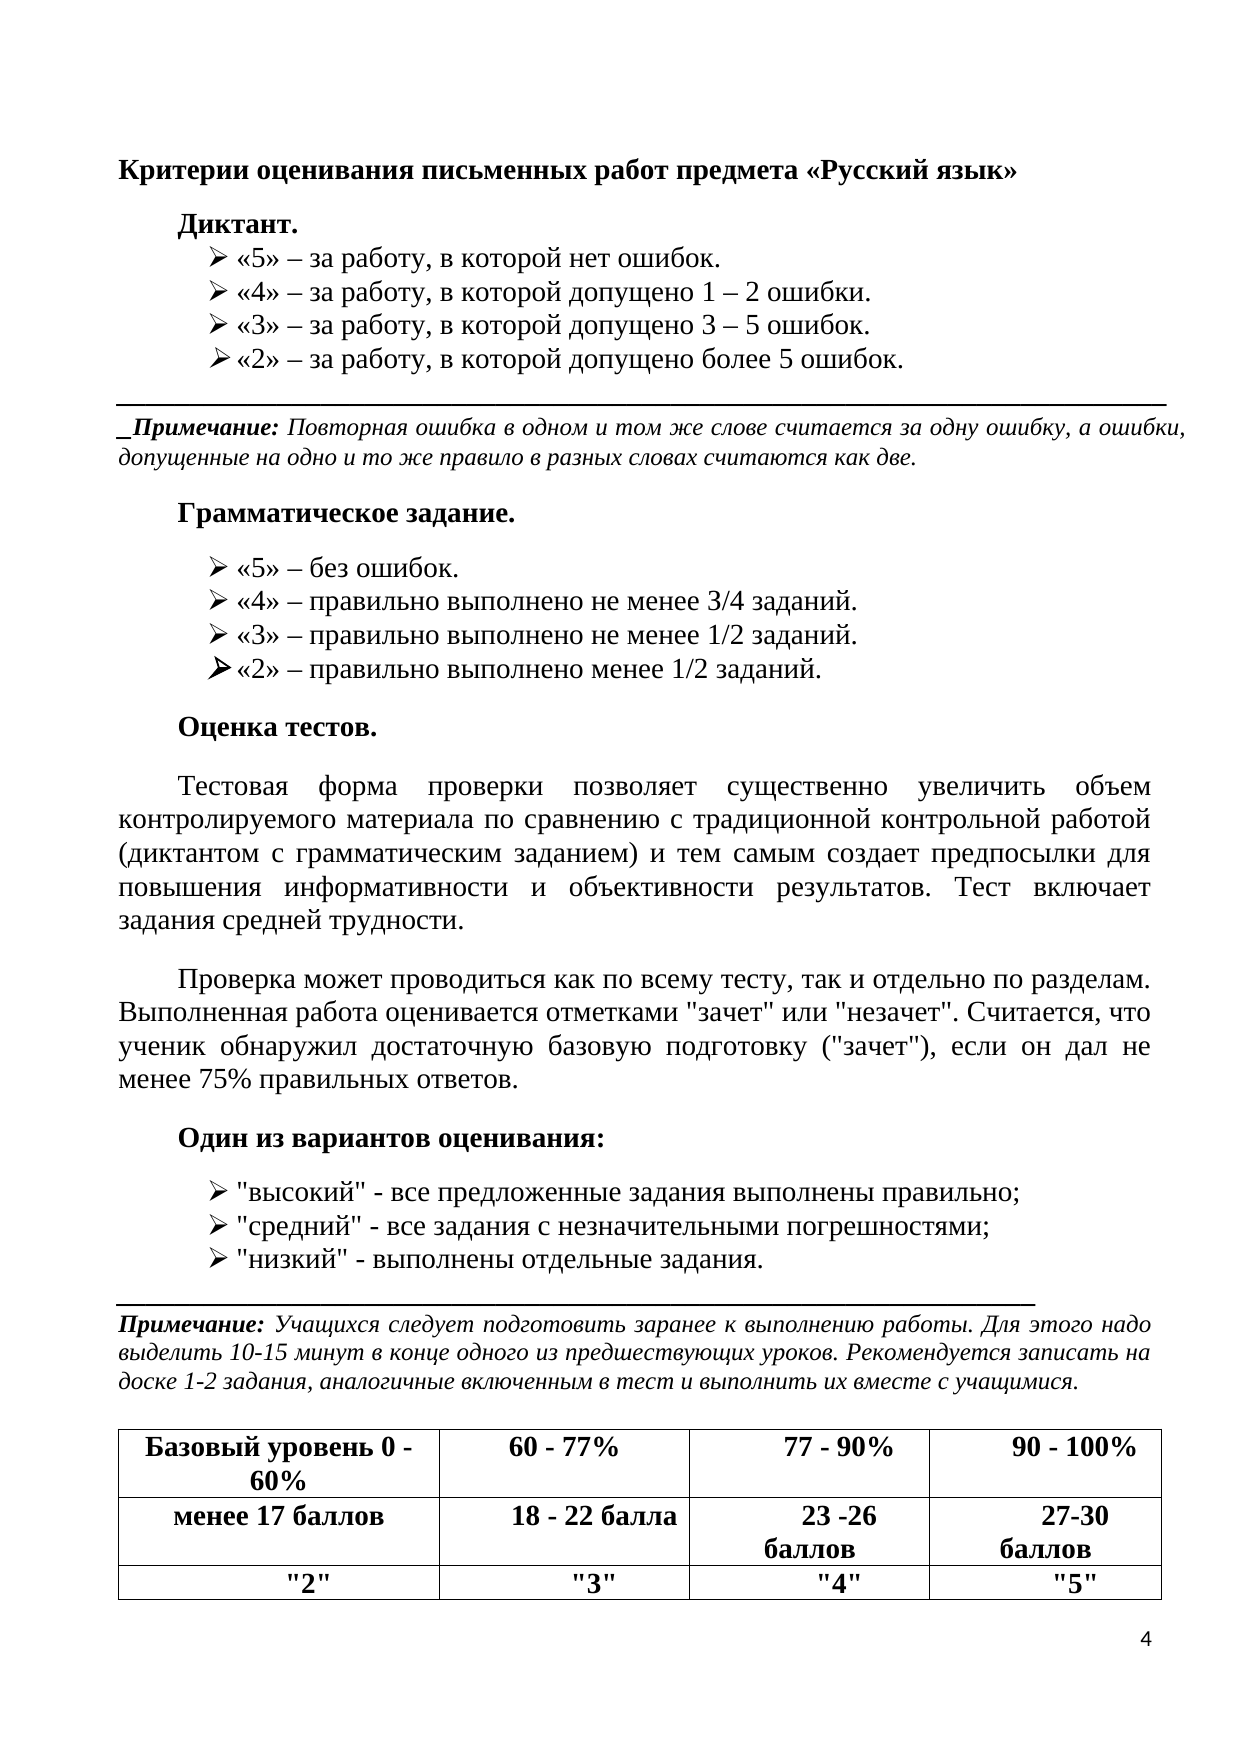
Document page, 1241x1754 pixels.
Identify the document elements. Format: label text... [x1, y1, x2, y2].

text Диктант. [118, 207, 1187, 240]
list «3» – правильно выполнено не менее 1/2 заданий. [207, 617, 1187, 651]
text Грамматическое задание. [118, 496, 1187, 529]
list «4» – за работу, в которой допущено 1 – 2 ошибки. [207, 274, 1187, 307]
list «3» – за работу, в которой допущено 3 – 5 ошибок. [207, 307, 1187, 341]
text Тестовая форма проверки позволяет существенно увеличить объем контролируемого материала по сравнению с традиционной контрольной работой (диктантом с грамматическим заданием) и тем самым создает предпосылки для повышения информативности и объективности результатов. Тест включает задания средней трудности. [118, 768, 1152, 936]
table_header 90 - 100% [930, 1430, 1161, 1497]
text Примечание: Учащихся следует подготовить заранее к выполнению работы. Для этого надо выделить 10-15 минут в конце одного из предшествующих уроков. Рекомендуется записать на доске 1-2 задания, аналогичные включенным в тест и выполнить их вместе с учащимися. [118, 1309, 1152, 1395]
list "средний" - все задания с незначительными погрешностями; [207, 1208, 1187, 1242]
text Оценка тестов. [118, 709, 1187, 743]
table_cell 18 - 22 балла [440, 1498, 689, 1565]
list «5» – без ошибок. [207, 550, 1187, 583]
table_cell "3" [440, 1566, 689, 1599]
table_cell "4" [690, 1566, 929, 1599]
table_header Базовый уровень 0 - 60% [119, 1430, 439, 1497]
list "низкий" - выполнены отдельные задания. [207, 1242, 1187, 1275]
list «5» – за работу, в которой нет ошибок. [207, 240, 1187, 274]
list «4» – правильно выполнено не менее З/4 заданий. [207, 583, 1187, 617]
table_cell "5" [930, 1566, 1161, 1599]
list «2» – правильно выполнено менее 1/2 заданий. [207, 651, 1187, 684]
table_cell "2" [119, 1566, 439, 1599]
list «2» – за работу, в которой допущено более 5 ошибок. [207, 341, 1187, 375]
text Один из вариантов оценивания: [118, 1120, 1187, 1153]
text Критерии оценивания письменных работ предмета «Русский язык» [118, 152, 1187, 186]
text _______________________________________________________________ [118, 1275, 1152, 1309]
table_cell менее 17 баллов [119, 1498, 439, 1565]
text _________________________________________________________________________Примечание: Повторная ошибка в одном и том же слове считается за одну ошибку, а ошибки, допущенные на одно и то же правило в разных словах считаются как две. [118, 375, 1187, 471]
table_cell 27-30 баллов [930, 1498, 1161, 1565]
list "высокий" - все предложенные задания выполнены правильно; [207, 1174, 1187, 1208]
table_cell 23 -26 баллов [690, 1498, 929, 1565]
table_header 60 - 77% [440, 1430, 689, 1497]
table_header 77 - 90% [690, 1430, 929, 1497]
text Проверка может проводиться как по всему тесту, так и отдельно по разделам. Выполненная работа оценивается отметками "зачет" или "незачет". Считается, что ученик обнаружил достаточную базовую подготовку ("зачет"), если он дал не менее 75% правильных ответов. [118, 961, 1152, 1095]
